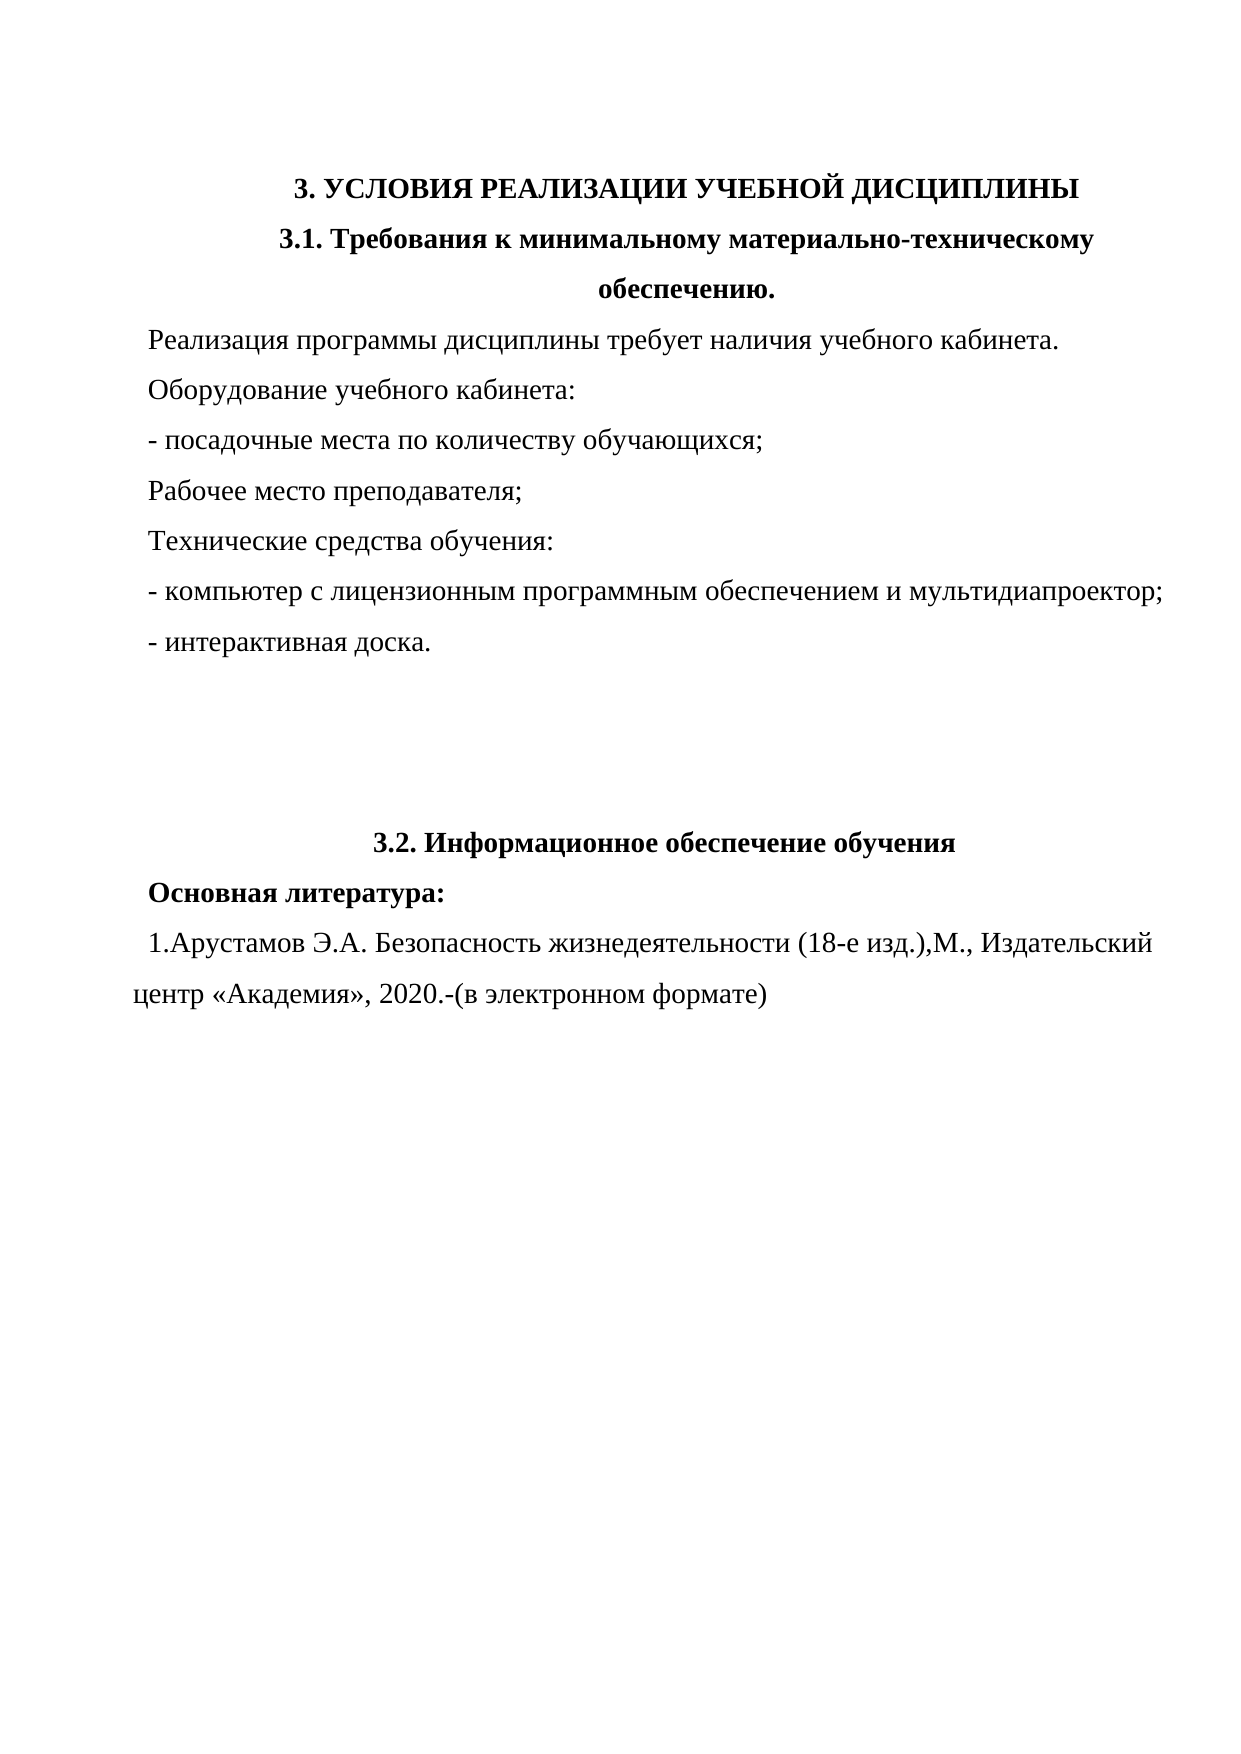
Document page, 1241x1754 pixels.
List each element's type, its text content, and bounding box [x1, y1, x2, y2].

text 3.2. Информационное обеспечение обучения [133, 825, 1181, 858]
text 3. УСЛОВИЯ РЕАЛИЗАЦИИ УЧЕБНОЙ ДИСЦИПЛИНЫ [192, 171, 1181, 204]
text 1.Арустамов Э.А. Безопасность жизнедеятельности (18-е изд.),М., Издательский центр «Академия», 2020.-(в электронном формате) [133, 926, 1181, 1009]
text Реализация программы дисциплины требует наличия учебного кабинета. [133, 322, 1181, 355]
text Основная литература: [133, 875, 1181, 909]
text - посадочные места по количеству обучающихся; [133, 422, 1181, 456]
text Оборудование учебного кабинета: [133, 372, 1181, 406]
text - компьютер с лицензионным программным обеспечением и мультидиапроектор; [133, 573, 1181, 607]
text 3.1. Требования к минимальному материально-техническому обеспечению. [192, 221, 1181, 305]
text Технические средства обучения: [133, 523, 1181, 557]
text - интерактивная доска. [133, 624, 1181, 657]
text Рабочее место преподавателя; [133, 473, 1181, 506]
